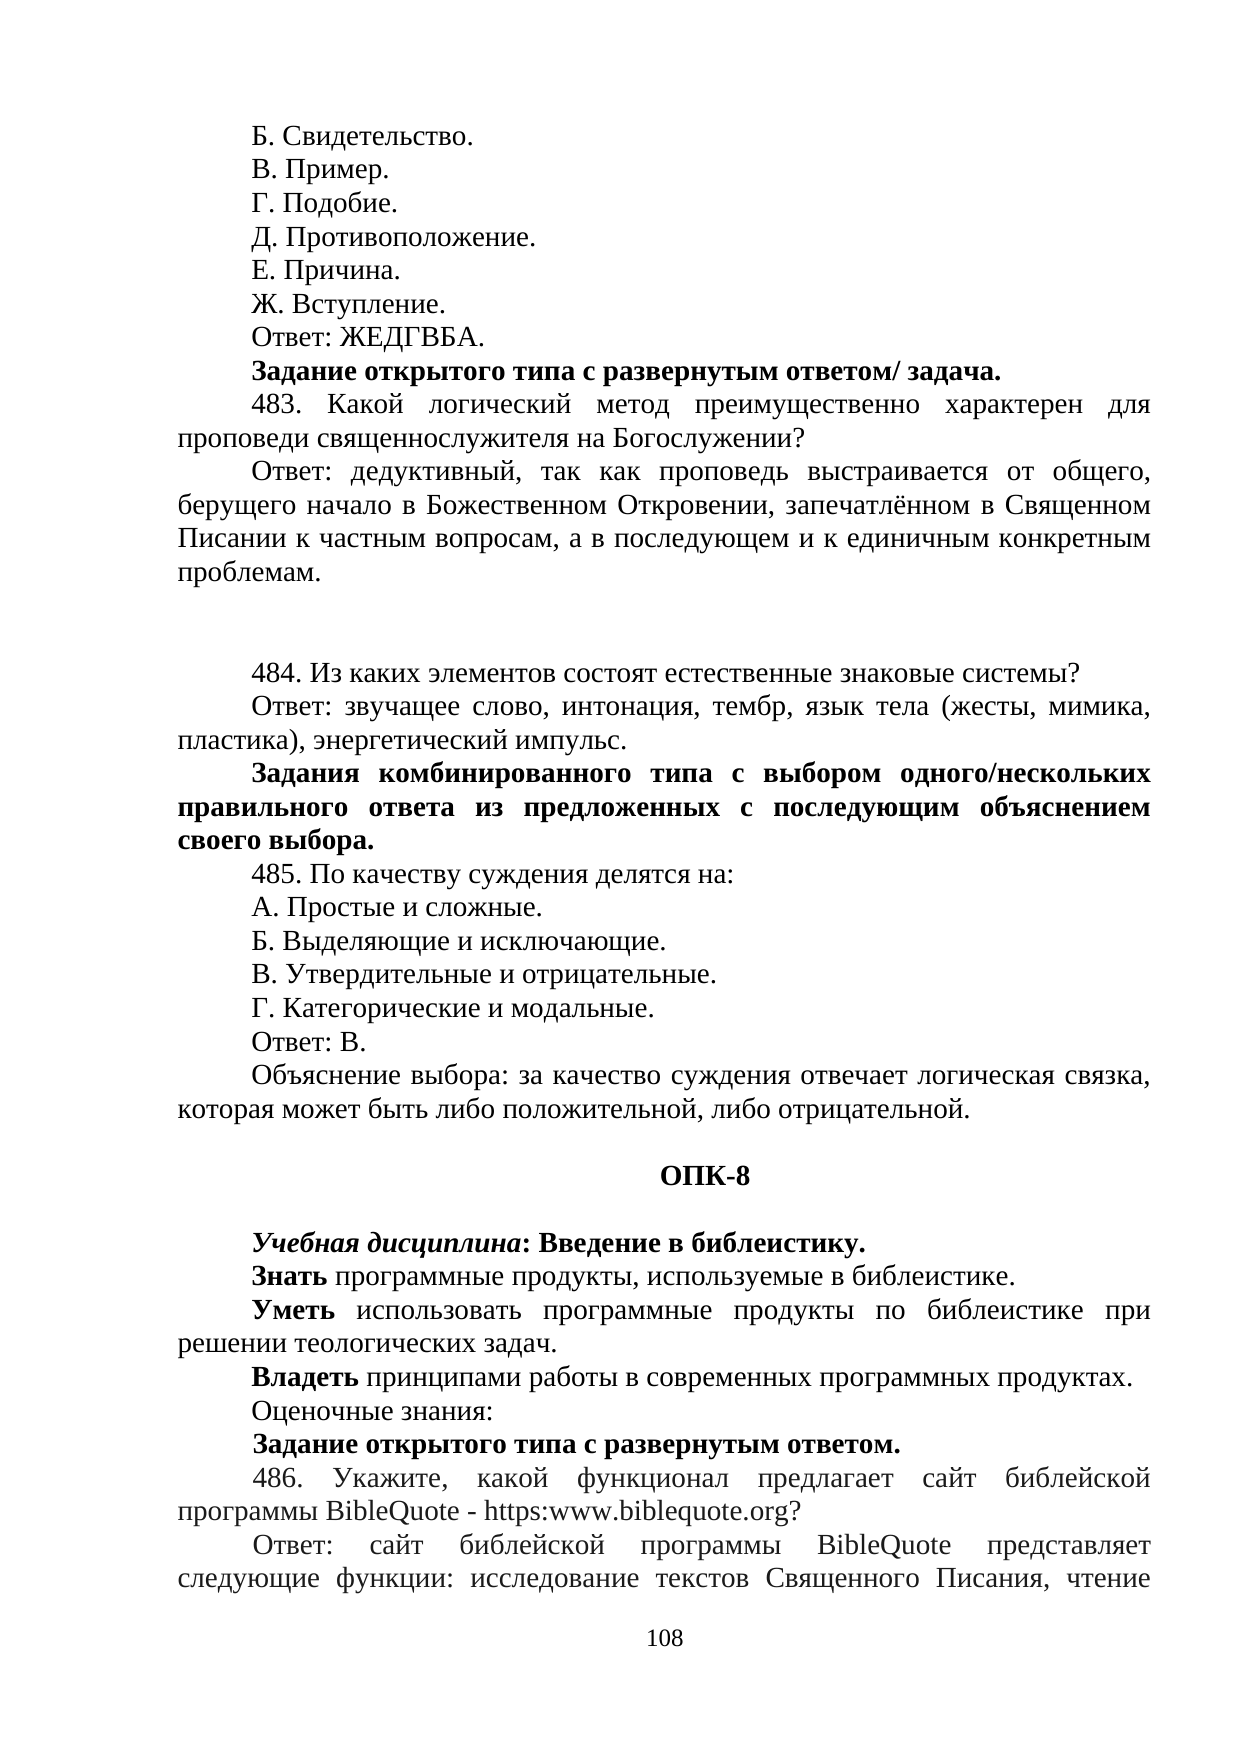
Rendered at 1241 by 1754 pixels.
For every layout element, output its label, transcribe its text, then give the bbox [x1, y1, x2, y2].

text В. Утвердительные и отрицательные. [177, 957, 1152, 990]
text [177, 1527, 1152, 1594]
text Оценочные знания: [177, 1393, 1152, 1426]
text Ответ: В. [177, 1024, 1152, 1057]
text Д. Противоположение. [177, 219, 1152, 252]
text Ж. Вступление. [177, 286, 1152, 319]
text Владеть принципами работы в современных программных продуктах. [177, 1359, 1152, 1393]
text В. Пример. [177, 152, 1152, 185]
text Е. Причина. [177, 252, 1152, 286]
text 486. Укажите, какой функционал предлагает сайт библейской программы BibleQuote - https:www.biblequote.org? [177, 1460, 1152, 1527]
text Учебная дисциплина: Введение в библеистику. [177, 1225, 1152, 1258]
text Ответ: звучащее слово, интонация, тембр, язык тела (жесты, мимика, пластика), энергетический импульс. [177, 688, 1152, 755]
text Г. Подобие. [177, 185, 1152, 219]
text Б. Выделяющие и исключающие. [177, 923, 1152, 957]
text Объяснение выбора: за качество суждения отвечает логическая связка, которая может быть либо положительной, либо отрицательной. [177, 1057, 1152, 1124]
text Задания комбинированного типа с выбором одного/нескольких правильного ответа из предложенных с последующим объяснением своего выбора. [177, 755, 1152, 856]
text Б. Свидетельство. [177, 118, 1152, 152]
text Ответ: дедуктивный, так как проповедь выстраивается от общего, берущего начало в Божественном Откровении, запечатлённом в Священном Писании к частным вопросам, а в последующем и к единичным конкретным проблемам. [177, 453, 1152, 588]
text 485. По качеству суждения делятся на: [177, 856, 1152, 889]
text Задание открытого типа с развернутым ответом. [177, 1426, 1152, 1460]
text ОПК-8 [177, 1158, 1152, 1191]
text Знать программные продукты, используемые в библеистике. [177, 1258, 1152, 1292]
text А. Простые и сложные. [177, 889, 1152, 923]
text Ответ: ЖЕДГВБА. [177, 319, 1152, 353]
text Г. Категорические и модальные. [177, 990, 1152, 1024]
text Задание открытого типа с развернутым ответом/ задача. [177, 353, 1152, 386]
text 483. Какой логический метод преимущественно характерен для проповеди священнослужителя на Богослужении? [177, 386, 1152, 453]
text Уметь использовать программные продукты по библеистике при решении теологических задач. [177, 1292, 1152, 1359]
text 484. Из каких элементов состоят естественные знаковые системы? [177, 655, 1152, 688]
